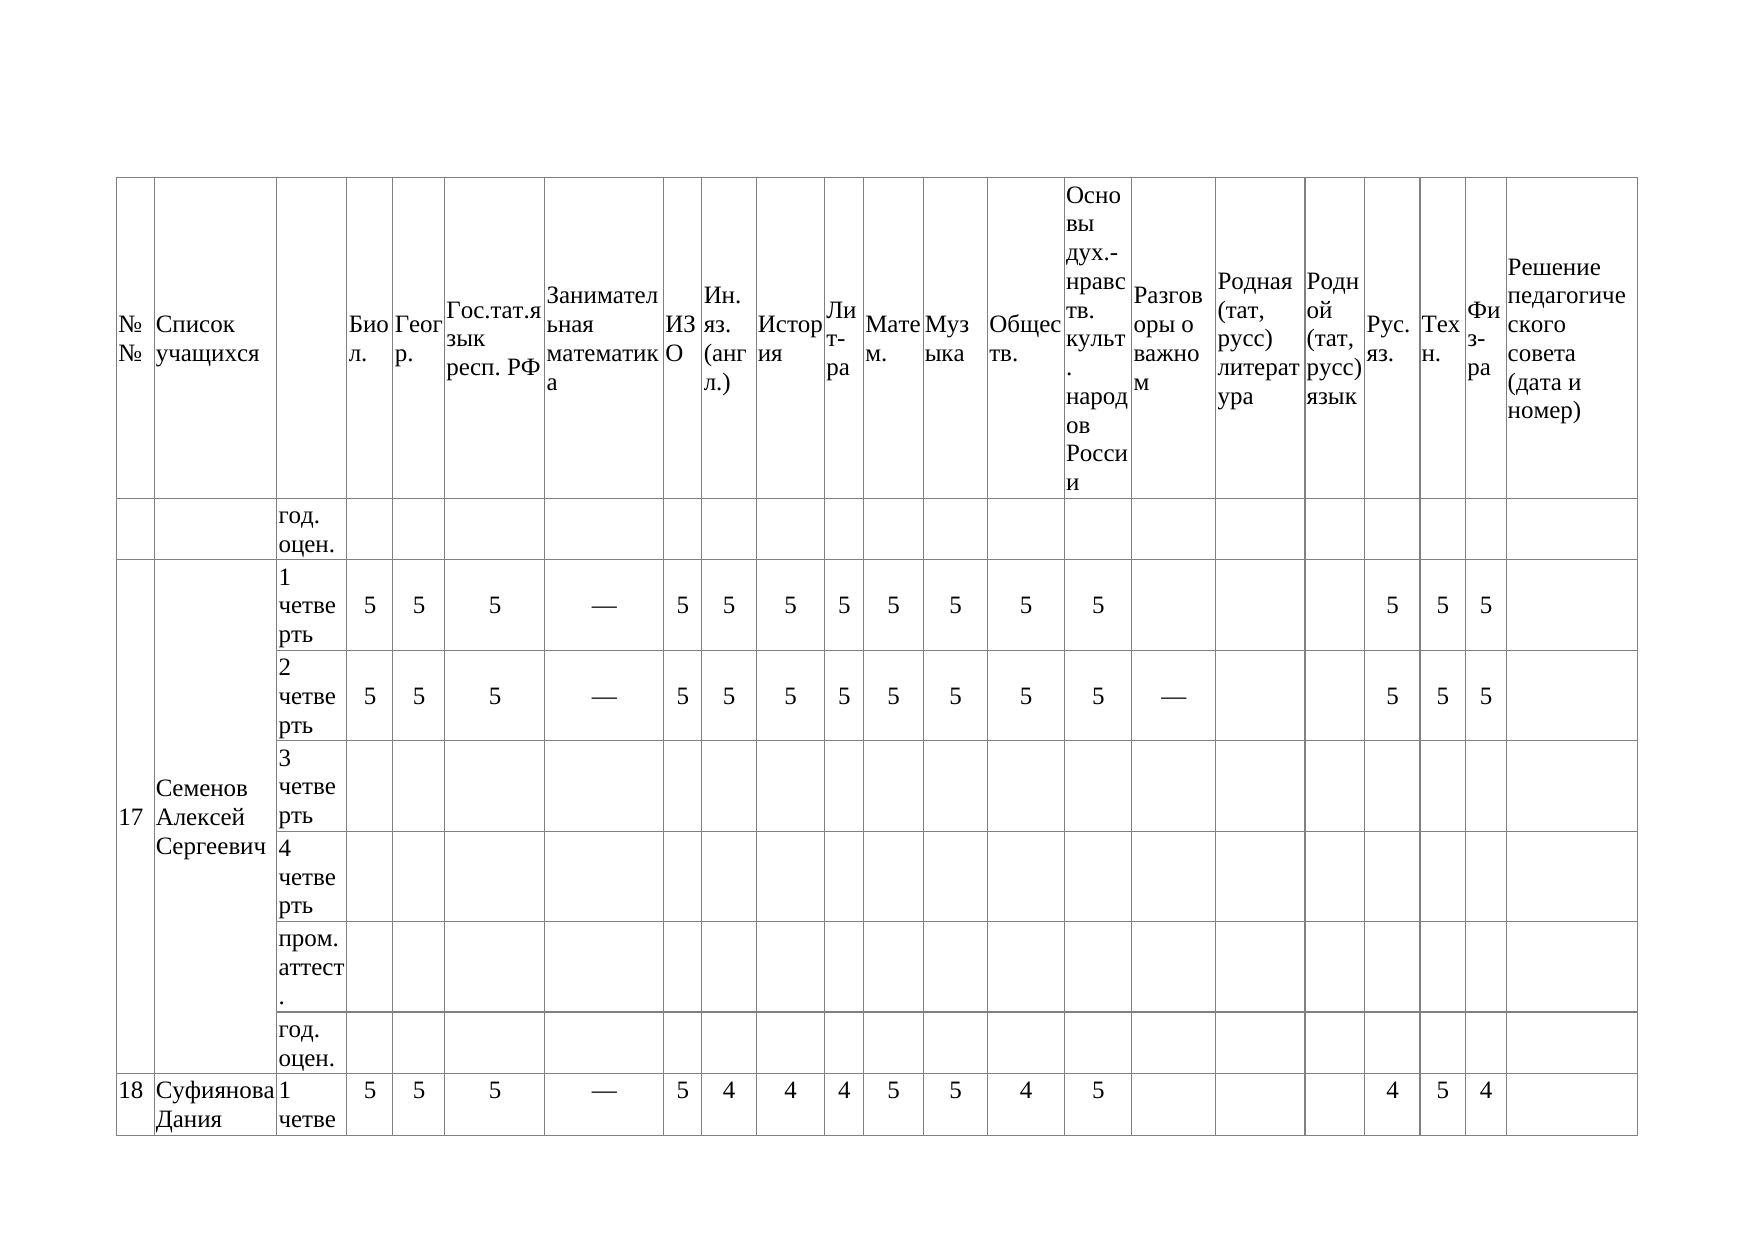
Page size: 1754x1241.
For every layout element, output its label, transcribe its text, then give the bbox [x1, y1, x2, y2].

table_cell [1216, 832, 1304, 921]
table_cell [545, 741, 663, 831]
table_cell [1365, 499, 1419, 559]
table_cell [988, 1013, 1064, 1073]
table_cell 3 четверть [277, 741, 346, 831]
table_cell [702, 922, 756, 1011]
table_cell [1421, 499, 1465, 559]
table_cell [864, 922, 923, 1011]
table_cell 5 [393, 651, 444, 740]
table_cell 5 [988, 560, 1064, 650]
table_cell [445, 1013, 544, 1073]
table_cell [924, 922, 987, 1011]
table_cell [1216, 560, 1304, 650]
table_cell [1507, 1013, 1637, 1073]
table_cell [988, 499, 1064, 559]
table_header Разговоры о важном [1132, 178, 1215, 498]
table_cell [702, 499, 756, 559]
table_cell [1306, 560, 1364, 650]
table_cell [1507, 651, 1637, 740]
table_cell [757, 1013, 824, 1073]
table_cell [1421, 1013, 1465, 1073]
table_cell [702, 741, 756, 831]
table_cell 5 [825, 651, 863, 740]
table_cell [393, 499, 444, 559]
table_cell [1132, 922, 1215, 1011]
table_cell [1132, 832, 1215, 921]
table_cell [393, 832, 444, 921]
table_cell 5 [757, 560, 824, 650]
table_cell [545, 832, 663, 921]
table_cell 17 [117, 560, 154, 1073]
table_cell [1466, 832, 1506, 921]
table_cell [347, 922, 392, 1011]
table_header [277, 178, 346, 498]
table_cell [1306, 922, 1364, 1011]
table_cell [1421, 922, 1465, 1011]
table_cell 5 [664, 651, 701, 740]
table_cell [924, 1013, 987, 1073]
table_cell 5 [924, 1074, 987, 1135]
table_header Музыка [924, 178, 987, 498]
table_cell [347, 1013, 392, 1073]
table_cell [664, 832, 701, 921]
table_cell — [545, 1074, 663, 1135]
table_cell [924, 499, 987, 559]
table_cell [1365, 1013, 1419, 1073]
table_header Родной (тат, русс) язык [1306, 178, 1364, 498]
table_cell 1 четверть [277, 560, 346, 650]
table_cell 5 [664, 560, 701, 650]
table_cell [825, 1013, 863, 1073]
table_cell 4 [1365, 1074, 1419, 1135]
table_cell 5 [1065, 651, 1131, 740]
table_cell 5 [347, 651, 392, 740]
table_cell [1306, 1013, 1364, 1073]
table_cell 5 [347, 1074, 392, 1135]
table_header Ин. яз. (англ.) [702, 178, 756, 498]
table_cell [757, 741, 824, 831]
table_cell 5 [445, 1074, 544, 1135]
table_cell [664, 922, 701, 1011]
table_header ИЗО [664, 178, 701, 498]
table_cell 1 четверть [277, 1074, 346, 1135]
table_cell [1216, 1013, 1304, 1073]
table_cell [445, 832, 544, 921]
table_cell пром. аттест. [277, 922, 346, 1011]
table_cell [1306, 741, 1364, 831]
table_header Гос.тат.язык респ. РФ [445, 178, 544, 498]
table_cell [1065, 922, 1131, 1011]
table_cell 5 [864, 651, 923, 740]
table_cell 2 четверть [277, 651, 346, 740]
table_cell [1507, 499, 1637, 559]
table_cell 4 [988, 1074, 1064, 1135]
table_cell [1132, 499, 1215, 559]
table_cell [1216, 1074, 1304, 1135]
table_header Геогр. [393, 178, 444, 498]
table_cell [347, 832, 392, 921]
table_cell [664, 1013, 701, 1073]
table_cell [1132, 741, 1215, 831]
table_cell [864, 1013, 923, 1073]
table_cell [393, 741, 444, 831]
table_cell 5 [1065, 560, 1131, 650]
table_cell 5 [445, 651, 544, 740]
table_cell [1306, 499, 1364, 559]
table_cell [1065, 741, 1131, 831]
table_cell [393, 1013, 444, 1073]
table_header Матем. [864, 178, 923, 498]
table_header Рус.яз. [1365, 178, 1419, 498]
table_cell 4 [825, 1074, 863, 1135]
table_cell — [1132, 651, 1215, 740]
table_header Обществ. [988, 178, 1064, 498]
table_cell [445, 499, 544, 559]
table_cell 5 [1421, 560, 1465, 650]
table_cell — [545, 560, 663, 650]
table_cell [347, 741, 392, 831]
table_cell [1216, 741, 1304, 831]
table_cell 5 [924, 560, 987, 650]
table_cell 5 [1466, 560, 1506, 650]
table_cell 5 [825, 560, 863, 650]
table_cell [864, 741, 923, 831]
table_cell 5 [864, 1074, 923, 1135]
table_cell [825, 741, 863, 831]
table_cell 5 [757, 651, 824, 740]
table_cell [988, 832, 1064, 921]
table_cell [545, 499, 663, 559]
table_cell [1216, 922, 1304, 1011]
table_header Родная (тат, русс) литература [1216, 178, 1304, 498]
table_cell Суфиянова Дания Ильверовна [155, 1074, 276, 1135]
table_header Решение педагогического совета (дата и номер) [1507, 178, 1637, 498]
table_cell 4 [757, 1074, 824, 1135]
table_cell 4 четверть [277, 832, 346, 921]
table_header История [757, 178, 824, 498]
table_cell [1365, 832, 1419, 921]
table_cell [702, 832, 756, 921]
table_cell [1466, 922, 1506, 1011]
table_cell [1466, 1013, 1506, 1073]
table_cell [864, 832, 923, 921]
table_cell 18 [117, 1074, 154, 1135]
table_cell 5 [664, 1074, 701, 1135]
table_cell [1132, 1074, 1215, 1135]
table_cell 5 [988, 651, 1064, 740]
table_cell [825, 832, 863, 921]
table_cell 5 [924, 651, 987, 740]
table_cell [924, 832, 987, 921]
table_cell [1365, 922, 1419, 1011]
table_header Биол. [347, 178, 392, 498]
table_cell [757, 922, 824, 1011]
table_cell 5 [393, 1074, 444, 1135]
table_cell [1132, 1013, 1215, 1073]
table_cell [1065, 832, 1131, 921]
table_cell [825, 922, 863, 1011]
table_cell — [545, 651, 663, 740]
table_cell [347, 499, 392, 559]
table_cell год. оцен. [277, 499, 346, 559]
table_cell [393, 922, 444, 1011]
table_cell [1216, 651, 1304, 740]
table_cell [1421, 741, 1465, 831]
table_cell [924, 741, 987, 831]
table_cell 5 [1365, 651, 1419, 740]
table_cell [1507, 560, 1637, 650]
table_cell [545, 922, 663, 1011]
table_cell [545, 1013, 663, 1073]
table_cell 5 [702, 651, 756, 740]
table_cell 5 [445, 560, 544, 650]
table_cell [445, 922, 544, 1011]
table_cell [1065, 1013, 1131, 1073]
table_header Список учащихся [155, 178, 276, 498]
table_cell [1132, 560, 1215, 650]
table_cell 4 [702, 1074, 756, 1135]
table_cell [825, 499, 863, 559]
table_header Физ-ра [1466, 178, 1506, 498]
table_cell 5 [702, 560, 756, 650]
table_cell [757, 832, 824, 921]
table_cell [988, 922, 1064, 1011]
table_cell [1466, 741, 1506, 831]
table_cell [664, 741, 701, 831]
table_cell Семенов Алексей Сергеевич [155, 560, 276, 1073]
table_cell 5 [864, 560, 923, 650]
table_cell [1306, 832, 1364, 921]
table_cell [445, 741, 544, 831]
table_cell [702, 1013, 756, 1073]
table_cell [1507, 741, 1637, 831]
table_cell [1507, 922, 1637, 1011]
table_cell год. оцен. [277, 1013, 346, 1073]
table_cell [1365, 741, 1419, 831]
table_cell [1306, 651, 1364, 740]
table_header Техн. [1421, 178, 1465, 498]
table_cell [864, 499, 923, 559]
table_cell [1507, 832, 1637, 921]
table_cell [1507, 1074, 1637, 1135]
table_cell 5 [347, 560, 392, 650]
table_cell [757, 499, 824, 559]
table_cell 5 [1466, 651, 1506, 740]
table_cell [988, 741, 1064, 831]
table_cell 5 [393, 560, 444, 650]
table_cell 5 [1065, 1074, 1131, 1135]
table_cell 5 [1365, 560, 1419, 650]
table_header Лит-ра [825, 178, 863, 498]
table_header №№ [117, 178, 154, 498]
table_cell [1216, 499, 1304, 559]
table_cell [1065, 499, 1131, 559]
table_header Занимательная математика [545, 178, 663, 498]
table_cell 4 [1466, 1074, 1506, 1135]
table_cell 5 [1421, 1074, 1465, 1135]
table_cell [664, 499, 701, 559]
table_header Основы дух.-нравств. культ. народов России [1065, 178, 1131, 498]
table_cell 5 [1421, 651, 1465, 740]
table_cell [1421, 832, 1465, 921]
table_cell [1466, 499, 1506, 559]
table_cell [1306, 1074, 1364, 1135]
